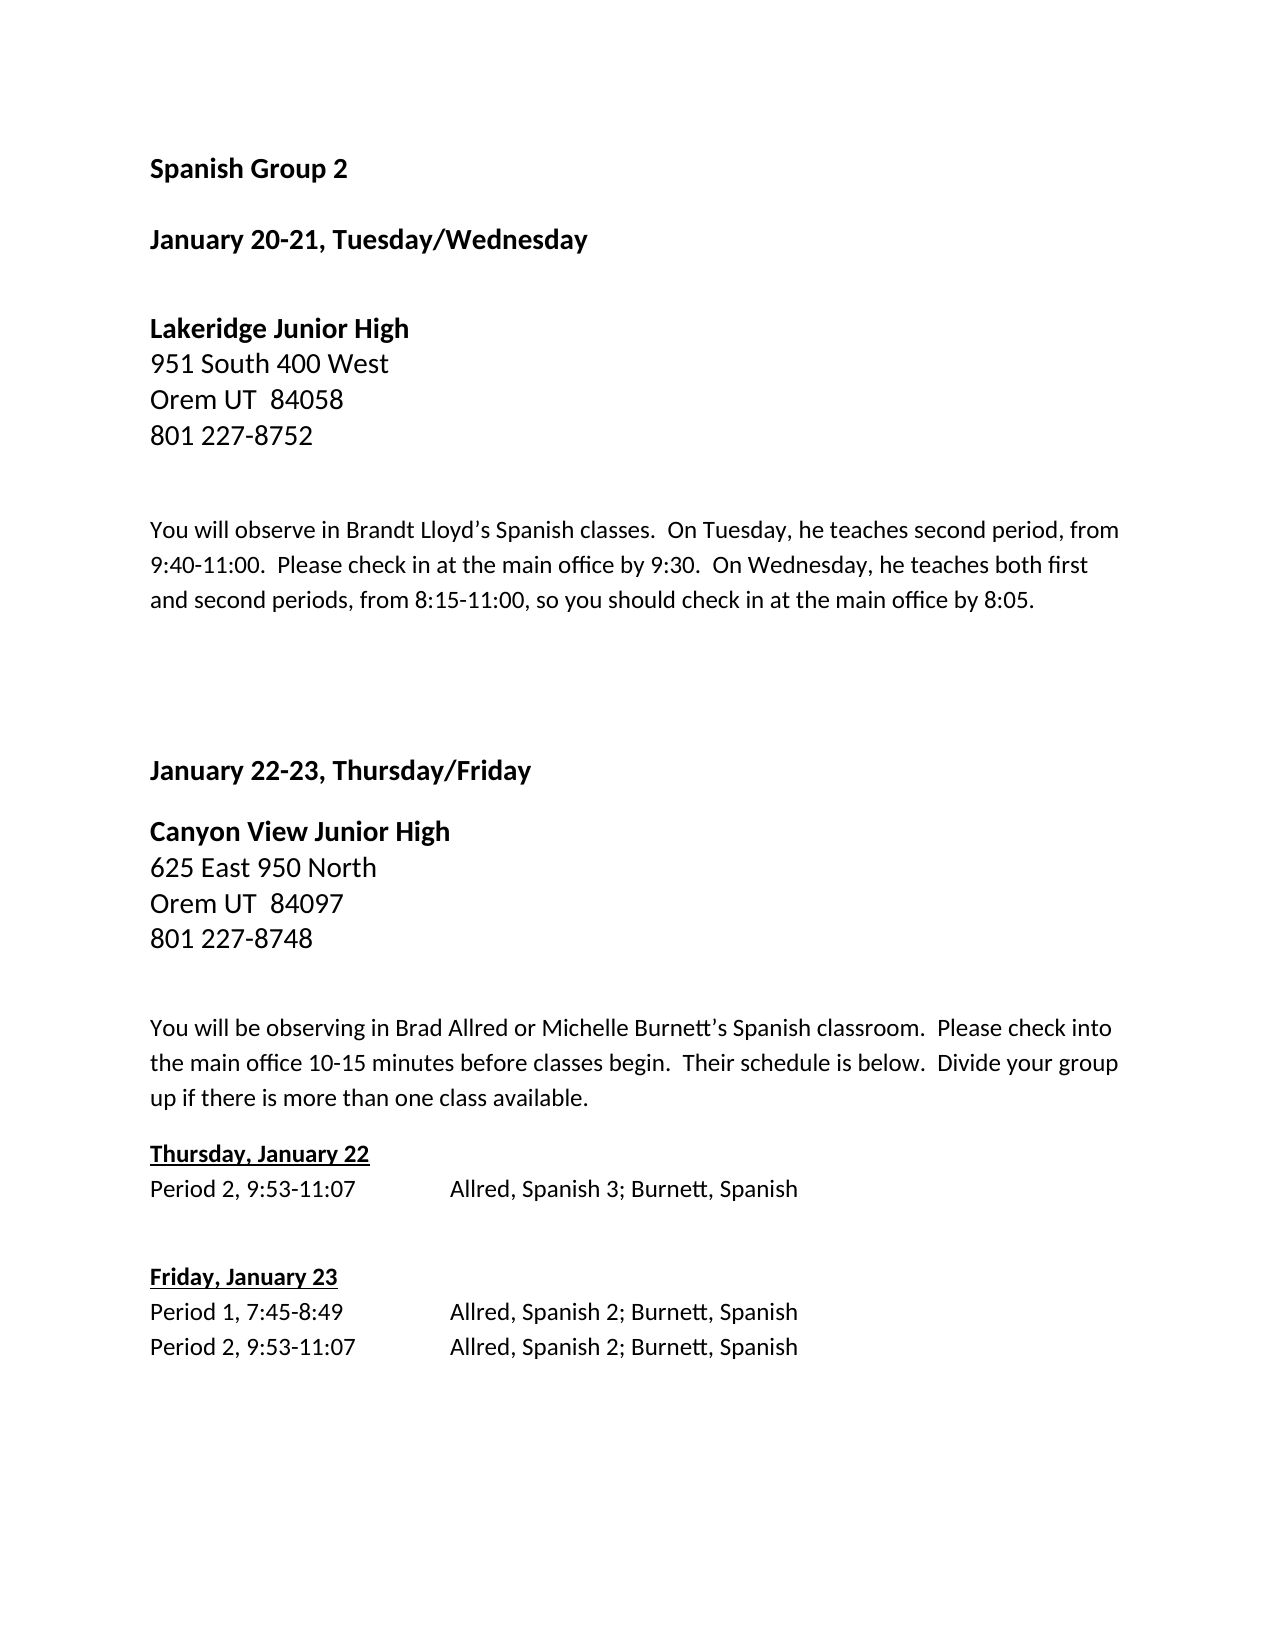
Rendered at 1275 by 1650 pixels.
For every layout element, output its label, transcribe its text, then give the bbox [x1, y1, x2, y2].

text 801 227-8752 [150, 417, 1125, 452]
text You will be observing in Brad Allred or Michelle Burnett’s Spanish classroom. Please check into the main office 10-15 minutes before classes begin. Their schedule is below. Divide your group up if there is more than one class available. [150, 1012, 1125, 1113]
text 801 227-8748 [150, 920, 1125, 956]
text Friday, January 23 [150, 1262, 1125, 1292]
text January 20-21, Tuesday/Wednesday [150, 221, 1125, 257]
text Orem UT 84097 [150, 885, 1125, 920]
text Lakeridge Junior High [150, 310, 1125, 346]
text Thursday, January 22 [150, 1138, 1125, 1169]
text Period 2, 9:53-11:07 Allred, Spanish 2; Burnett, Spanish [150, 1332, 1125, 1362]
text Canyon View Junior High [150, 813, 1125, 849]
text 625 East 950 North [150, 849, 1125, 885]
text 951 South 400 West [150, 346, 1125, 381]
text Period 1, 7:45-8:49 Allred, Spanish 2; Burnett, Spanish [150, 1297, 1125, 1327]
text Spanish Group 2 [150, 150, 1125, 186]
text You will observe in Brandt Lloyd’s Spanish classes. On Tuesday, he teaches second period, from 9:40-11:00. Please check in at the main office by 9:30. On Wednesday, he teaches both first and second periods, from 8:15-11:00, so you should check in at the main office by 8:05. [150, 514, 1125, 615]
text January 22-23, Thursday/Friday [150, 752, 1125, 787]
text Period 2, 9:53-11:07 Allred, Spanish 3; Burnett, Spanish [150, 1173, 1125, 1204]
text Orem UT 84058 [150, 381, 1125, 417]
